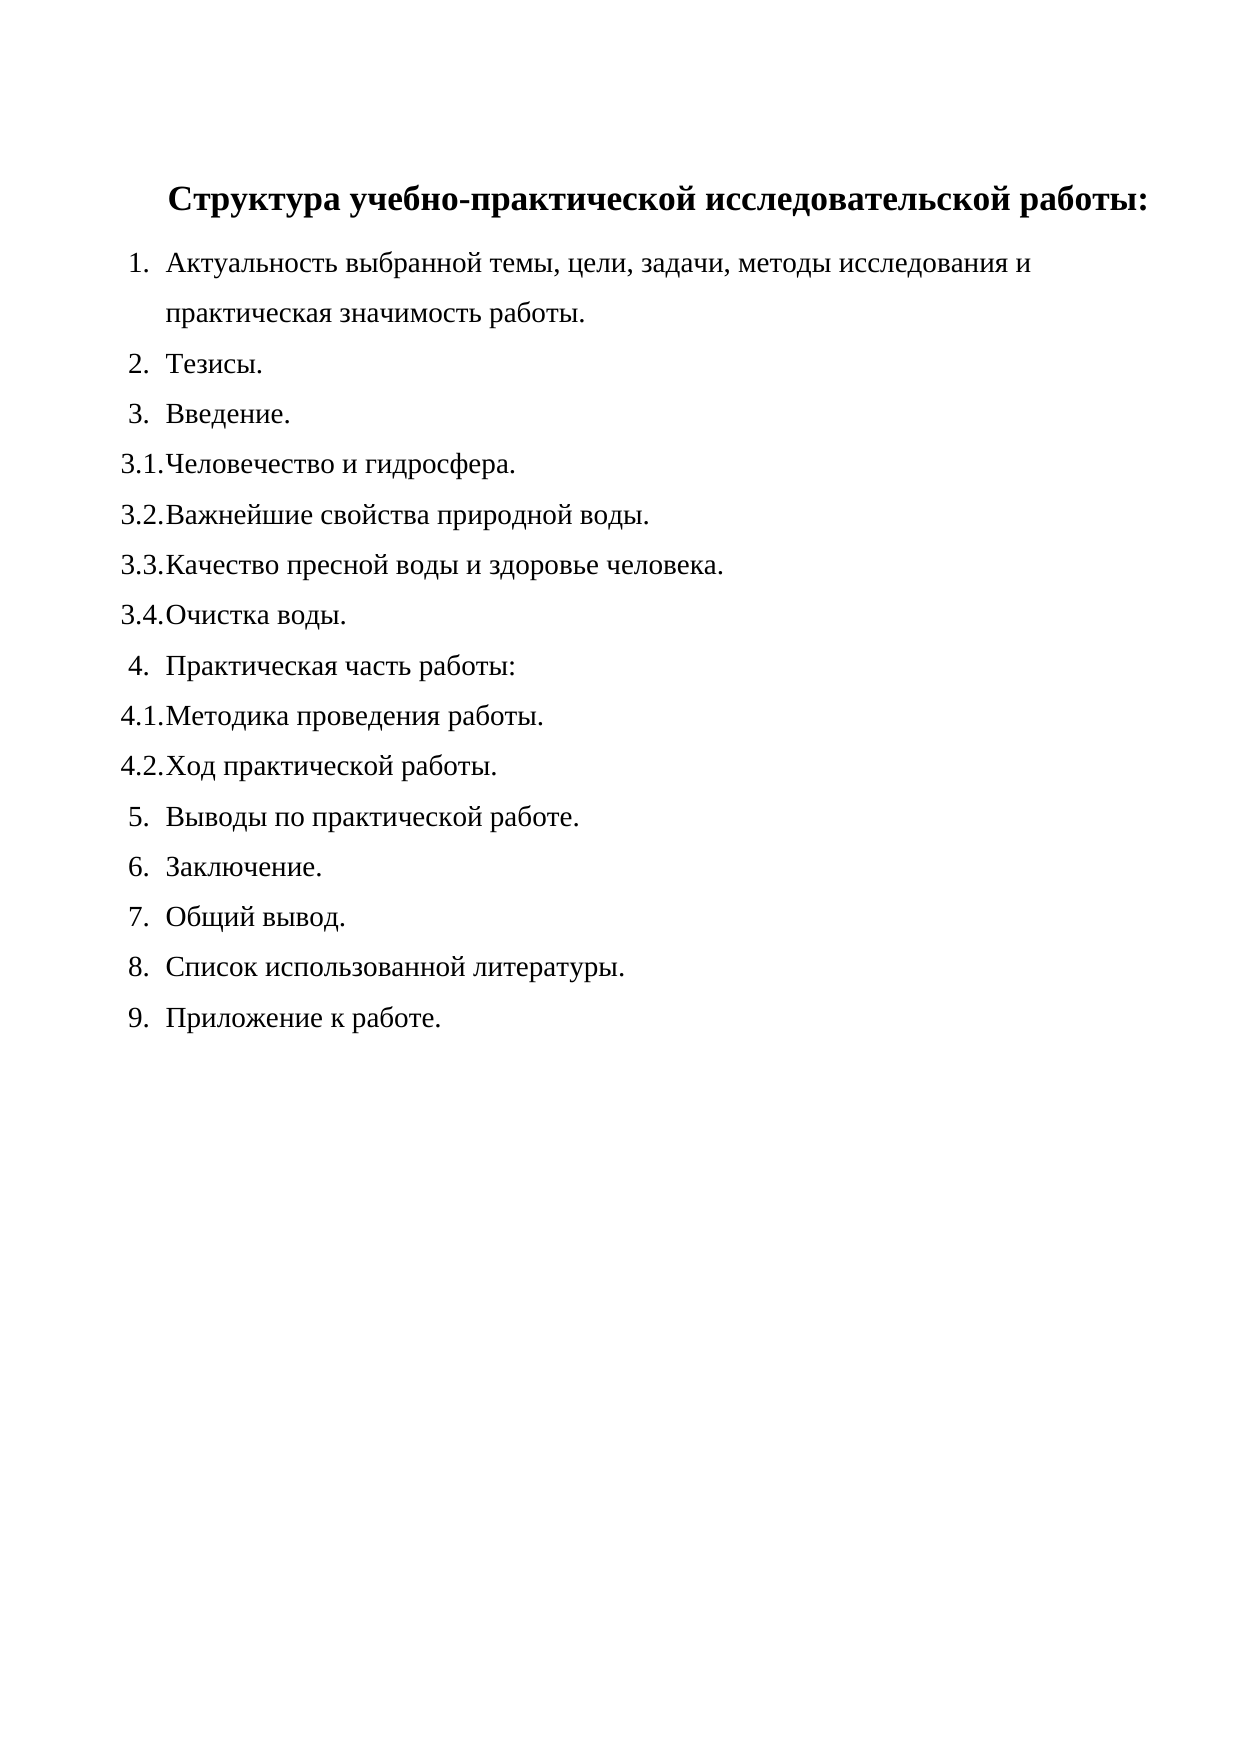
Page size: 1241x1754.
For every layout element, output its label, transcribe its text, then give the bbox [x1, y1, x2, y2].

list Тезисы. [128, 346, 1152, 379]
list Методика проведения работы. [120, 698, 1152, 732]
list Приложение к работе. [128, 1000, 1152, 1033]
text Структура учебно-практической исследовательской работы: [165, 177, 1152, 218]
list Актуальность выбранной темы, цели, задачи, методы исследования и практическая значимость работы. [128, 245, 1152, 329]
list Человечество и гидросфера. [120, 446, 1152, 480]
list Заключение. [128, 849, 1152, 882]
list Выводы по практической работе. [128, 799, 1152, 832]
list Практическая часть работы: [128, 648, 1152, 681]
list Введение. [128, 396, 1152, 430]
list Ход практической работы. [120, 748, 1152, 782]
list Общий вывод. [128, 899, 1152, 933]
list Важнейшие свойства природной воды. [120, 497, 1152, 530]
list Очистка воды. [120, 597, 1152, 631]
list Качество пресной воды и здоровье человека. [120, 547, 1152, 581]
list Список использованной литературы. [128, 949, 1152, 983]
